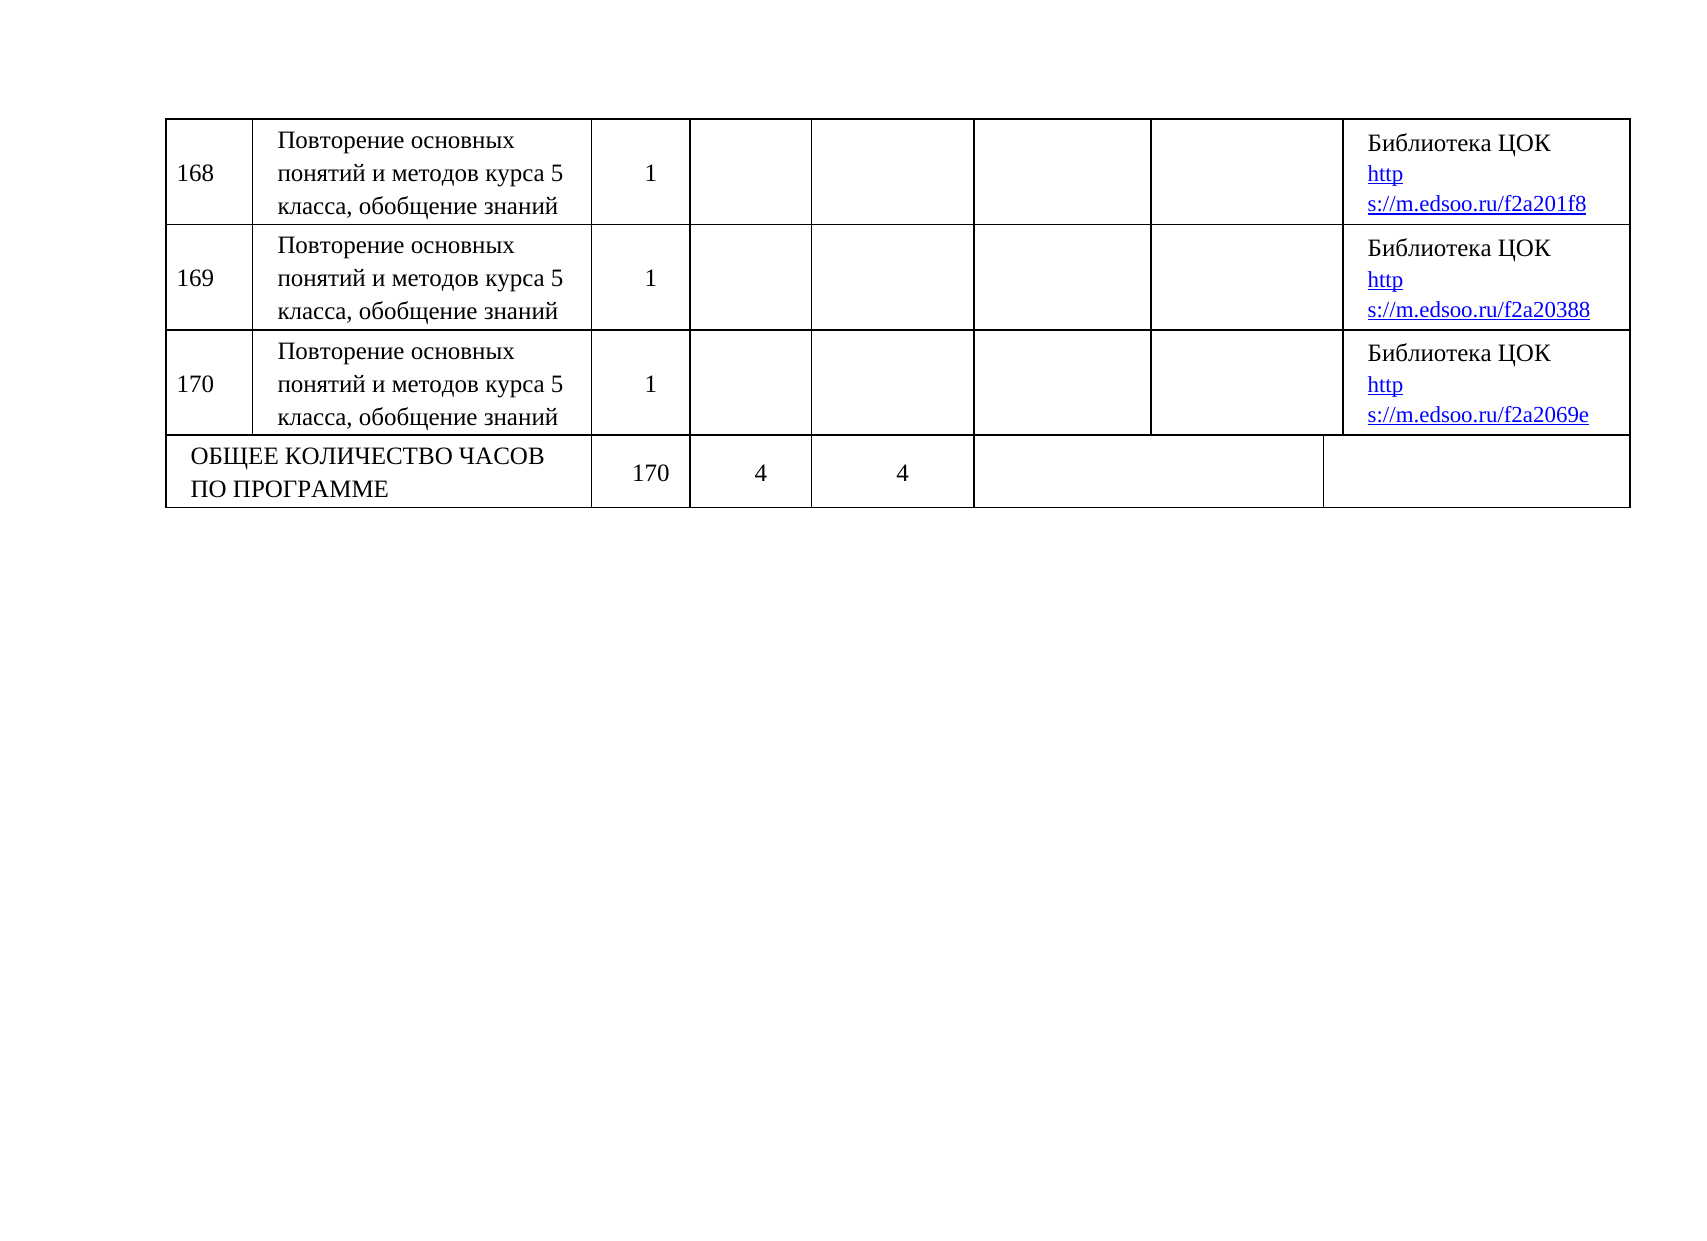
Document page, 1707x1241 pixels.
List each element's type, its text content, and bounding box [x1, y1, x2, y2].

table_cell 4 [812, 436, 973, 507]
table_cell [1324, 436, 1629, 507]
table_cell 169 [167, 225, 252, 329]
table_cell [975, 225, 1150, 329]
table_cell [691, 331, 811, 434]
table_cell [691, 225, 811, 329]
table_cell [975, 331, 1150, 434]
table_cell 168 [167, 120, 252, 223]
table_cell [691, 120, 811, 223]
table_cell Библиотека ЦОК https://m.edsoo.ru/f2a201f8 [1344, 120, 1629, 223]
table_cell [812, 331, 973, 434]
table_cell Библиотека ЦОК https://m.edsoo.ru/f2a20388 [1344, 225, 1629, 329]
table_cell 170 [167, 331, 252, 434]
table_cell 1 [592, 225, 689, 329]
table_cell 4 [691, 436, 811, 507]
table_cell [1152, 225, 1342, 329]
table_cell [975, 436, 1323, 507]
table_cell [1152, 331, 1342, 434]
table_cell [812, 225, 973, 329]
table_cell [812, 120, 973, 223]
table_cell [975, 120, 1150, 223]
table_cell [1152, 120, 1342, 223]
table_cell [253, 225, 591, 329]
table_cell ОБЩЕЕ КОЛИЧЕСТВО ЧАСОВ ПО ПРОГРАММЕ [167, 436, 591, 507]
table_cell 170 [592, 436, 689, 507]
table_cell Библиотека ЦОК https://m.edsoo.ru/f2a2069e [1344, 331, 1629, 434]
table_cell 1 [592, 331, 689, 434]
table_cell Повторение основных понятий и методов курса 5 класса, обобщение знаний [253, 331, 591, 434]
table_cell 1 [592, 120, 689, 223]
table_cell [253, 120, 591, 223]
